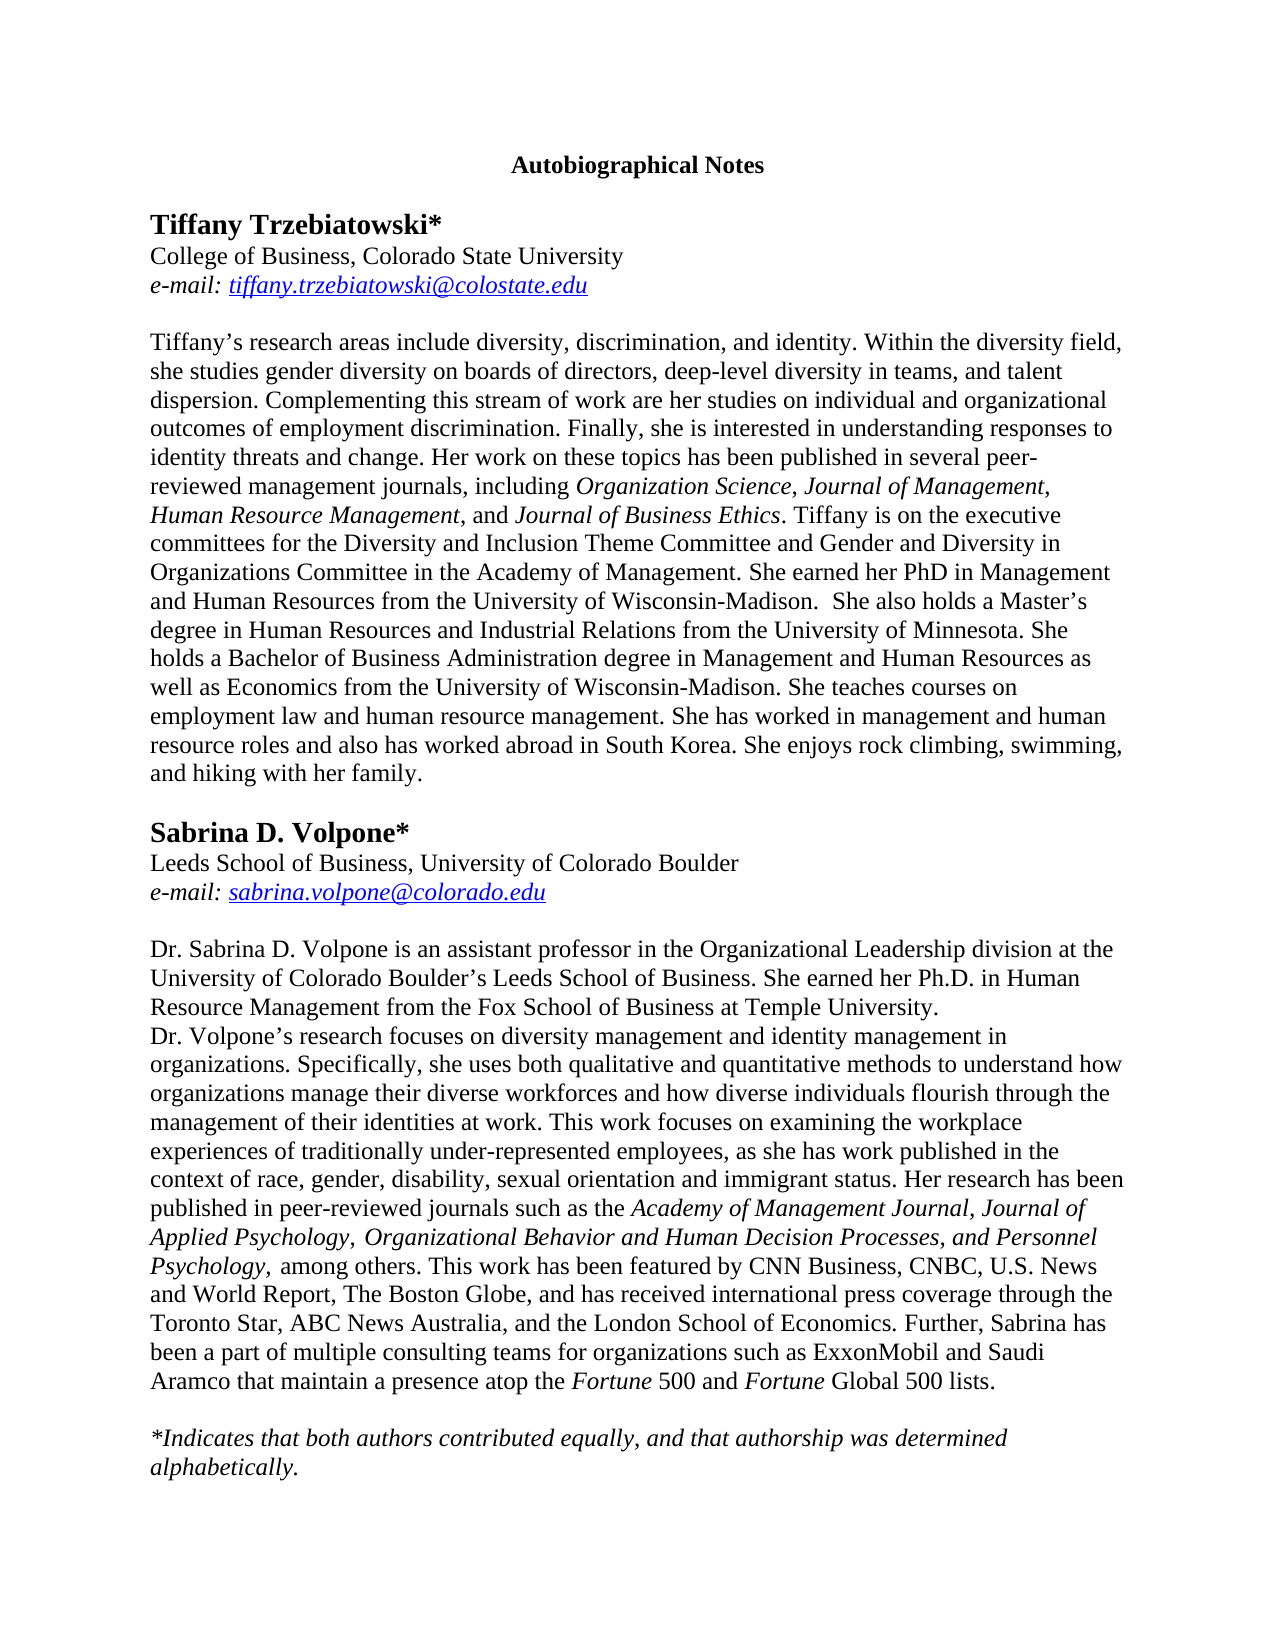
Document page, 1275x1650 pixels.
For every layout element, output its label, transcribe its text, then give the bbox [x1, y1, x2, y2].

text Leeds School of Business, University of Colorado Boulder [150, 848, 1125, 877]
text e-mail: sabrina.volpone@colorado.edu [150, 877, 1125, 906]
text Sabrina D. Volpone* [150, 815, 1125, 848]
text Dr. Volpone’s research focuses on diversity management and identity management in organizations. Specifically, she uses both qualitative and quantitative methods to understand how organizations manage their diverse workforces and how diverse individuals flourish through the management of their identities at work. This work focuses on examining the workplace experiences of traditionally under-represented employees, as she has work published in the context of race, gender, disability, sexual orientation and immigrant status. Her research has been published in peer-reviewed journals such as the Academy of Management Journal, Journal of Applied Psychology, Organizational Behavior and Human Decision Processes, and Personnel Psychology, among others. This work has been featured by CNN Business, CNBC, U.S. News and World Report, The Boston Globe, and has received international press coverage through the Toronto Star, ABC News Australia, and the London School of Economics. Further, Sabrina has been a part of multiple consulting teams for organizations such as ExxonMobil and Saudi Aramco that maintain a presence atop the Fortune 500 and Fortune Global 500 lists. [150, 1021, 1125, 1394]
text Autobiographical Notes [150, 150, 1125, 179]
text College of Business, Colorado State University [150, 241, 1125, 270]
text Tiffany Trzebiatowski* [150, 207, 1125, 241]
text *Indicates that both authors contributed equally, and that authorship was determined alphabetically. [150, 1423, 1125, 1481]
text Dr. Sabrina D. Volpone is an assistant professor in the Organizational Leadership division at the University of Colorado Boulder’s Leeds School of Business. She earned her Ph.D. in Human Resource Management from the Fox School of Business at Temple University. [150, 934, 1125, 1021]
text Tiffany’s research areas include diversity, discrimination, and identity. Within the diversity field, she studies gender diversity on boards of directors, deep-level diversity in teams, and talent dispersion. Complementing this stream of work are her studies on individual and organizational outcomes of employment discrimination. Finally, she is interested in understanding responses to identity threats and change. Her work on these topics has been published in several peer-reviewed management journals, including Organization Science, Journal of Management, Human Resource Management, and Journal of Business Ethics. Tiffany is on the executive committees for the Diversity and Inclusion Theme Committee and Gender and Diversity in Organizations Committee in the Academy of Management. She earned her PhD in Management and Human Resources from the University of Wisconsin-Madison. She also holds a Master’s degree in Human Resources and Industrial Relations from the University of Minnesota. She holds a Bachelor of Business Administration degree in Management and Human Resources as well as Economics from the University of Wisconsin-Madison. She teaches courses on employment law and human resource management. She has worked in management and human resource roles and also has worked abroad in South Korea. She enjoys rock climbing, swimming, and hiking with her family. [150, 327, 1125, 787]
text e-mail: tiffany.trzebiatowski@colostate.edu [150, 270, 1125, 298]
